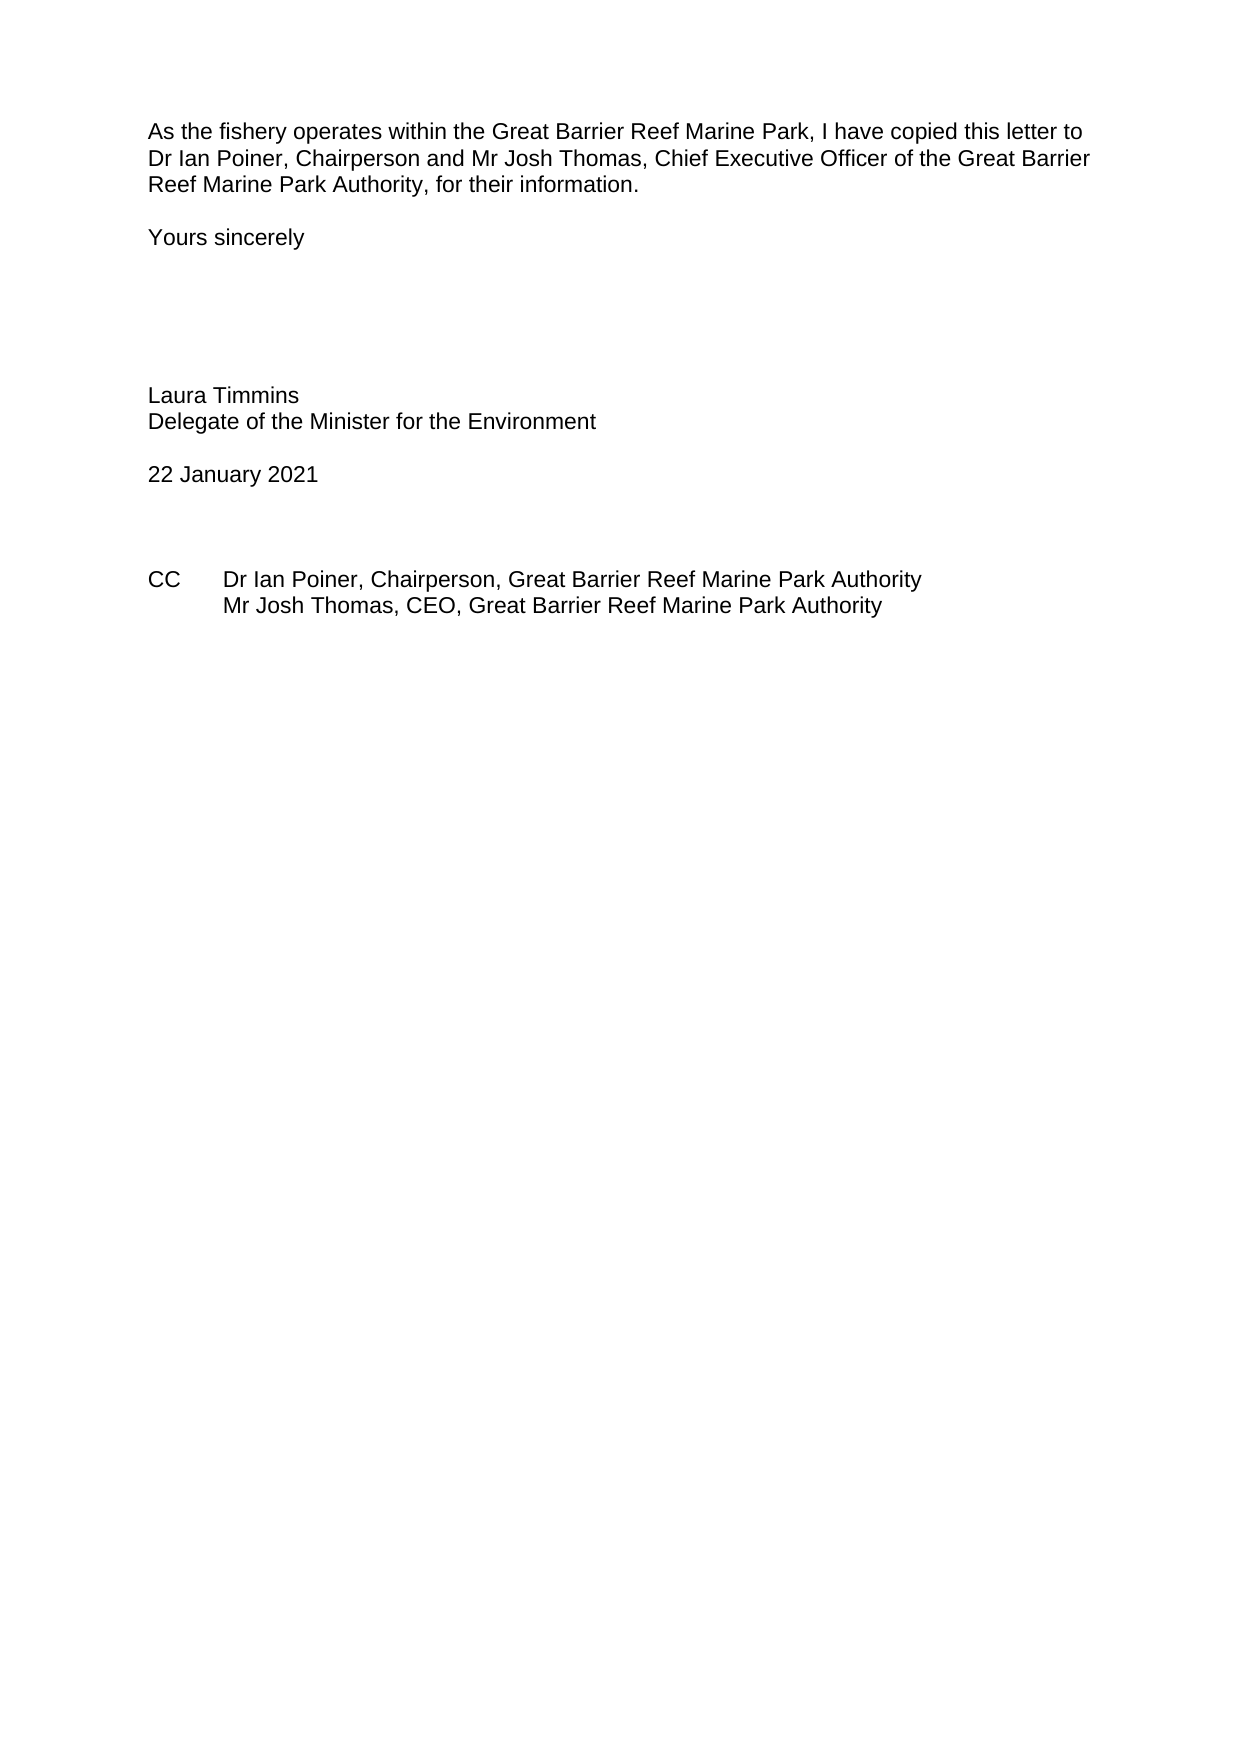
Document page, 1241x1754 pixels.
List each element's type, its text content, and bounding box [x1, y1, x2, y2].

text Yours sincerely [148, 223, 1092, 250]
text Laura Timmins Delegate of the Minister for the Environment 22 January 2021 [148, 382, 1092, 487]
text As the fishery operates within the Great Barrier Reef Marine Park, I have copied this letter to Dr Ian Poiner, Chairperson and Mr Josh Thomas, Chief Executive Officer of the Great Barrier Reef Marine Park Authority, for their information. [148, 118, 1092, 197]
text CC Dr Ian Poiner, Chairperson, Great Barrier Reef Marine Park Authority [148, 566, 1092, 592]
text Mr Josh Thomas, CEO, Great Barrier Reef Marine Park Authority [148, 592, 1092, 619]
